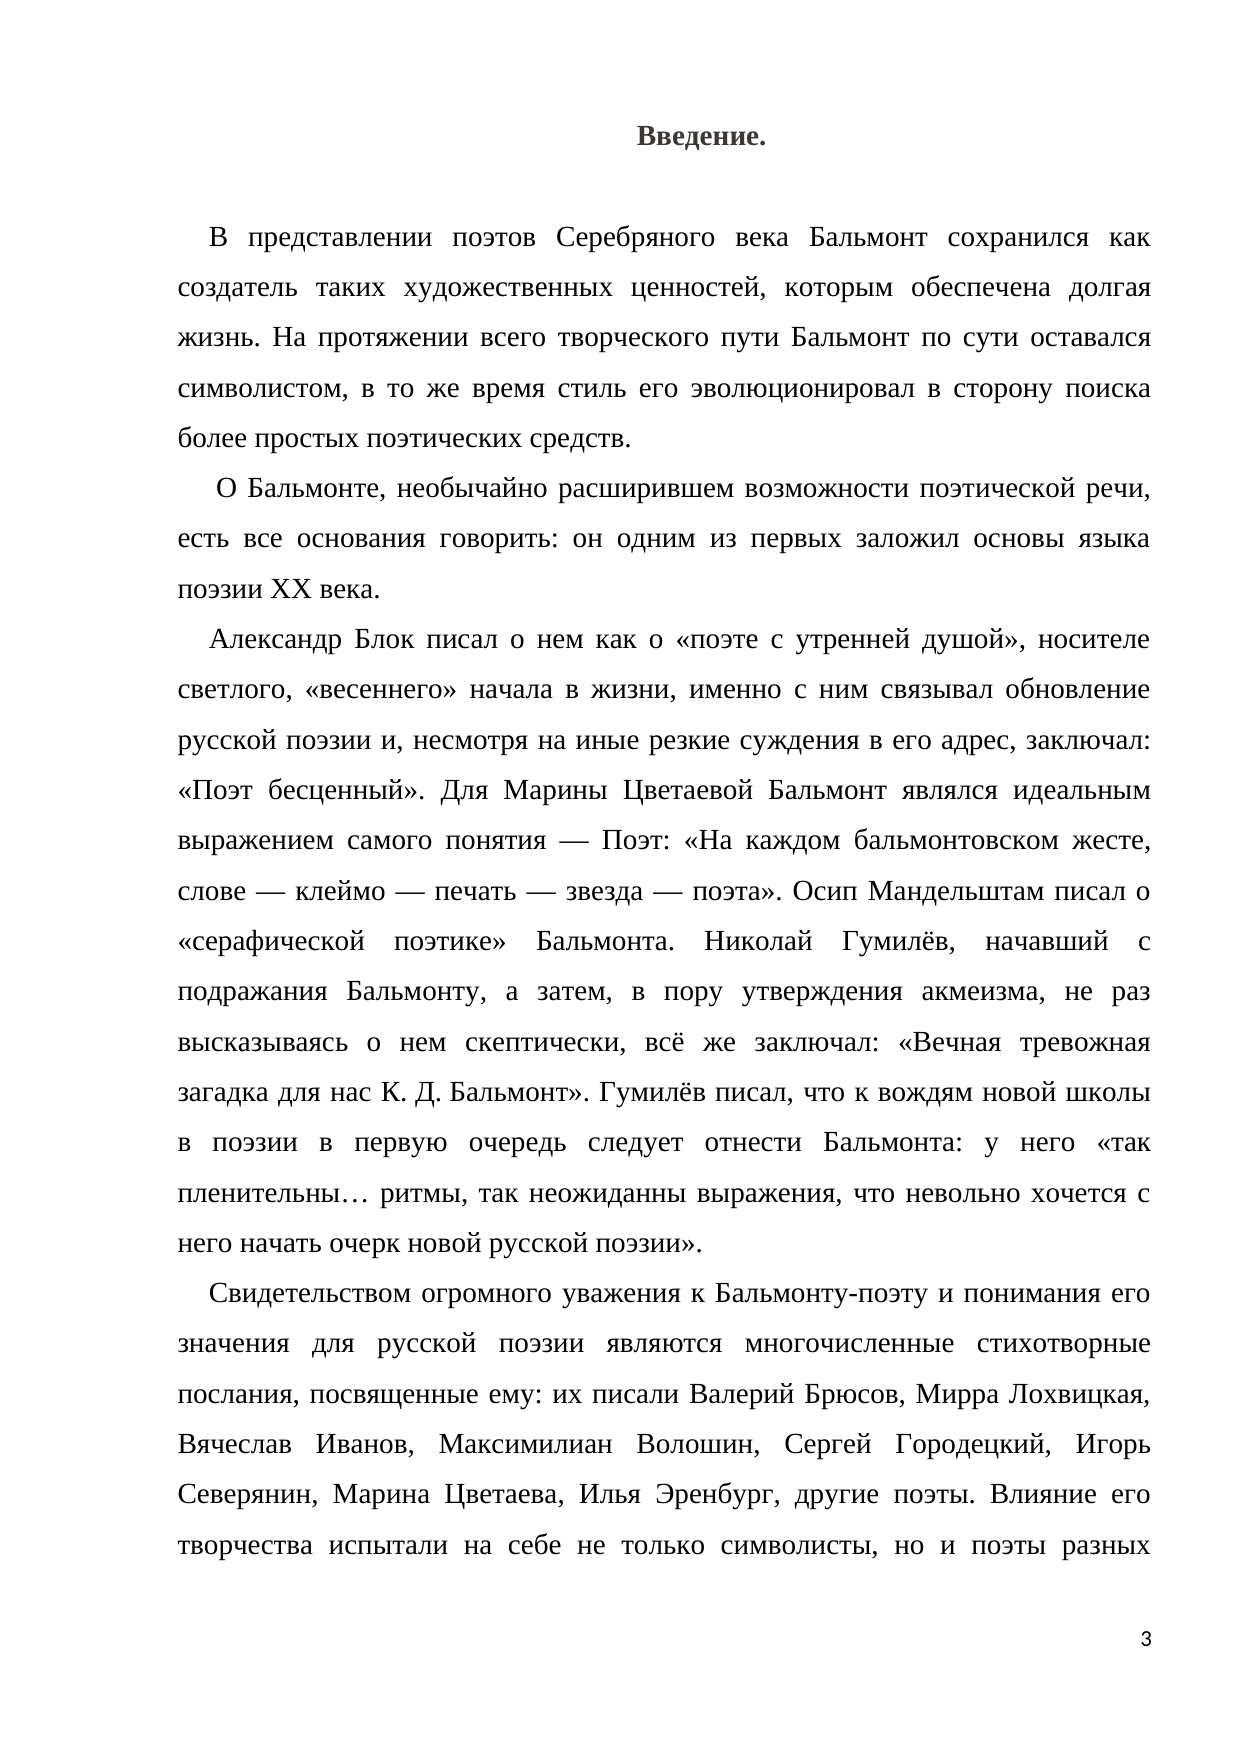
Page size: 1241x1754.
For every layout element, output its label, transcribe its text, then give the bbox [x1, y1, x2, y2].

text О Бальмонте, необычайно расширившем возможности поэтической речи, есть все основания говорить: он одним из первых заложил основы языка поэзии XX века. [177, 470, 1152, 604]
text Александр Блок писал о нем как о «поэте с утренней душой», носителе светлого, «весеннего» начала в жизни, именно с ним связывал обновление русской поэзии и, несмотря на иные резкие суждения в его адрес, заключал: «Поэт бесценный». Для Марины Цветаевой Бальмонт являлся идеальным выражением самого понятия — Поэт: «На каждом бальмонтовском жесте, слове — клеймо — печать — звезда — поэта». Осип Мандельштам писал о «серафической поэтике» Бальмонта. Николай Гумилёв, начавший с подражания Бальмонту, а затем, в пору утверждения акмеизма, не раз высказываясь о нем скептически, всё же заключал: «Вечная тревожная загадка для нас К. Д. Бальмонт». Гумилёв писал, что к вождям новой школы в поэзии в первую очередь следует отнести Бальмонта: у него «так пленительны… ритмы, так неожиданны выражения, что невольно хочется с него начать очерк новой русской поэзии». [177, 621, 1152, 1258]
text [177, 1275, 1152, 1560]
text В представлении поэтов Серебряного века Бальмонт сохранился как создатель таких художественных ценностей, которым обеспечена долгая жизнь. На протяжении всего творческого пути Бальмонт по сути оставался символистом, в то же время стиль его эволюционировал в сторону поиска более простых поэтических средств. [177, 219, 1152, 453]
text Введение. [177, 118, 1152, 152]
